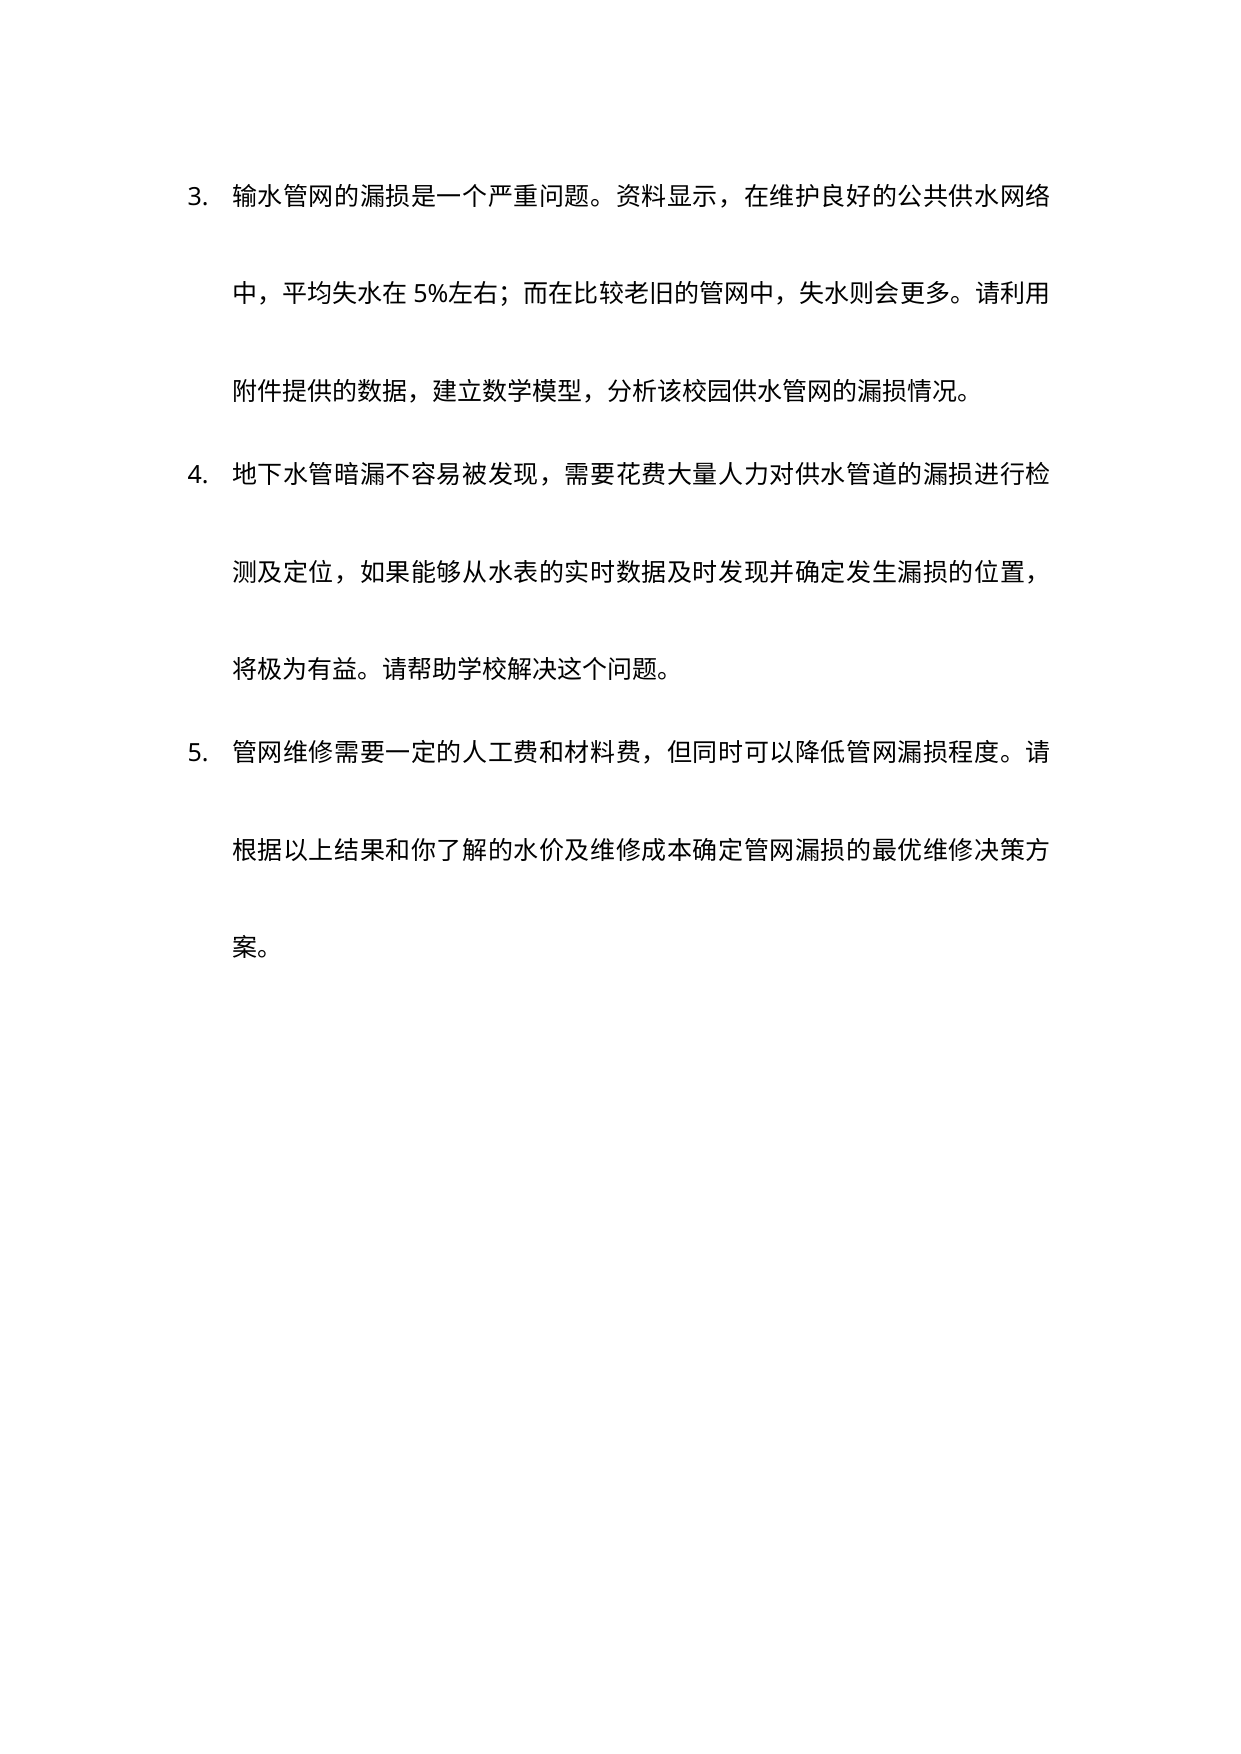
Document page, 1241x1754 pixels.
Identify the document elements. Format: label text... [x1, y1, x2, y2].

list 输水管网的漏损是一个严重问题。资料显示，在维护良好的公共供水网络中，平均失水在5%左右；而在比较老旧的管网中，失水则会更多。请利用附件提供的数据，建立数学模型，分析该校园供水管网的漏损情况。 [187, 162, 1053, 422]
list 管网维修需要一定的人工费和材料费，但同时可以降低管网漏损程度。请根据以上结果和你了解的水价及维修成本确定管网漏损的最优维修决策方案。 [187, 718, 1053, 978]
list 地下水管暗漏不容易被发现，需要花费大量人力对供水管道的漏损进行检测及定位，如果能够从水表的实时数据及时发现并确定发生漏损的位置，将极为有益。请帮助学校解决这个问题。 [187, 440, 1053, 700]
